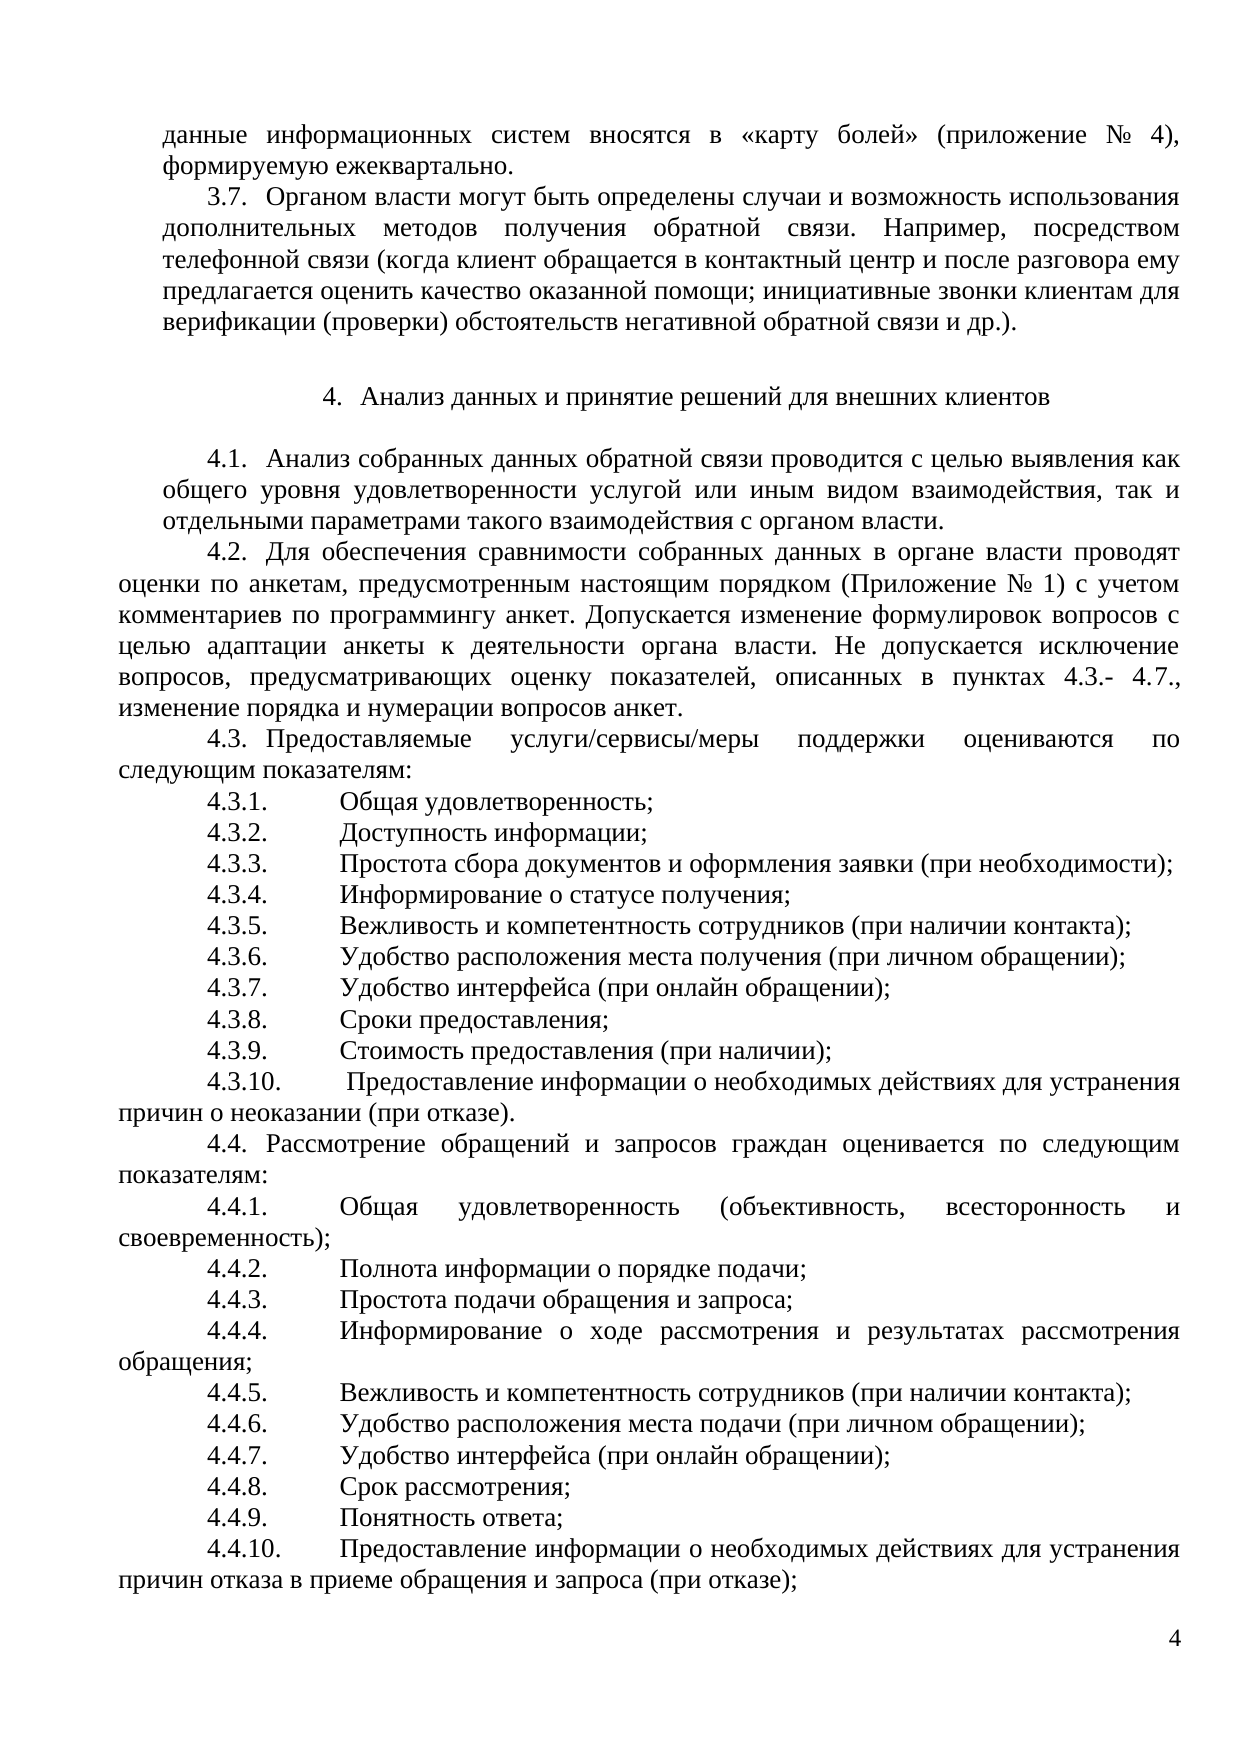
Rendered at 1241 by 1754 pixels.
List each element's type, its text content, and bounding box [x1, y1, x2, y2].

list Вежливость и компетентность сотрудников (при наличии контакта); [118, 1376, 1181, 1408]
list Анализ собранных данных обратной связи проводится с целью выявления как общего уровня удовлетворенности услугой или иным видом взаимодействия, так и отдельными параметрами такого взаимодействия с органом власти. [162, 442, 1181, 536]
list Сроки предоставления; [118, 1003, 1181, 1034]
list Органом власти могут быть определены случаи и возможность использования дополнительных методов получения обратной связи. Например, посредством телефонной связи (когда клиент обращается в контактный центр и после разговора ему предлагается оценить качество оказанной помощи; инициативные звонки клиентам для верификации (проверки) обстоятельств негативной обратной связи и др.). [162, 180, 1181, 336]
list Рассмотрение обращений и запросов граждан оценивается по следующим показателям: [118, 1127, 1181, 1189]
list Понятность ответа; [118, 1501, 1181, 1532]
list Для обеспечения сравнимости собранных данных в органе власти проводят оценки по анкетам, предусмотренным настоящим порядком (Приложение № 1) с учетом комментариев по программингу анкет. Допускается изменение формулировок вопросов с целью адаптации анкеты к деятельности органа власти. Не допускается исключение вопросов, предусматривающих оценку показателей, описанных в пунктах 4.3.- 4.7., изменение порядка и нумерации вопросов анкет. [118, 536, 1181, 722]
list Информирование о ходе рассмотрения и результатах рассмотрения обращения; [118, 1314, 1181, 1376]
list Анализ данных и принятие решений для внешних клиентов [192, 380, 1181, 411]
list Простота сбора документов и оформления заявки (при необходимости); [118, 847, 1181, 878]
list Предоставляемые услуги/сервисы/меры поддержки оцениваются по следующим показателям: [118, 722, 1181, 785]
list Срок рассмотрения; [118, 1470, 1181, 1501]
list Предоставление информации о необходимых действиях для устранения причин отказа в приеме обращения и запроса (при отказе); [118, 1532, 1181, 1594]
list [162, 118, 1181, 180]
list Информирование о статусе получения; [118, 878, 1181, 909]
list Удобство интерфейса (при онлайн обращении); [118, 1439, 1181, 1470]
list Общая удовлетворенность; [118, 785, 1181, 816]
list Удобство расположения места подачи (при личном обращении); [118, 1408, 1181, 1439]
list Общая удовлетворенность (объективность, всесторонность и своевременность); [118, 1189, 1181, 1252]
list Стоимость предоставления (при наличии); [118, 1034, 1181, 1065]
list Простота подачи обращения и запроса; [118, 1283, 1181, 1314]
list Доступность информации; [118, 816, 1181, 847]
list Предоставление информации о необходимых действиях для устранения причин о неоказании (при отказе). [118, 1065, 1181, 1127]
list Удобство интерфейса (при онлайн обращении); [118, 972, 1181, 1003]
list Удобство расположения места получения (при личном обращении); [118, 940, 1181, 972]
list Вежливость и компетентность сотрудников (при наличии контакта); [118, 909, 1181, 940]
list Полнота информации о порядке подачи; [118, 1252, 1181, 1283]
